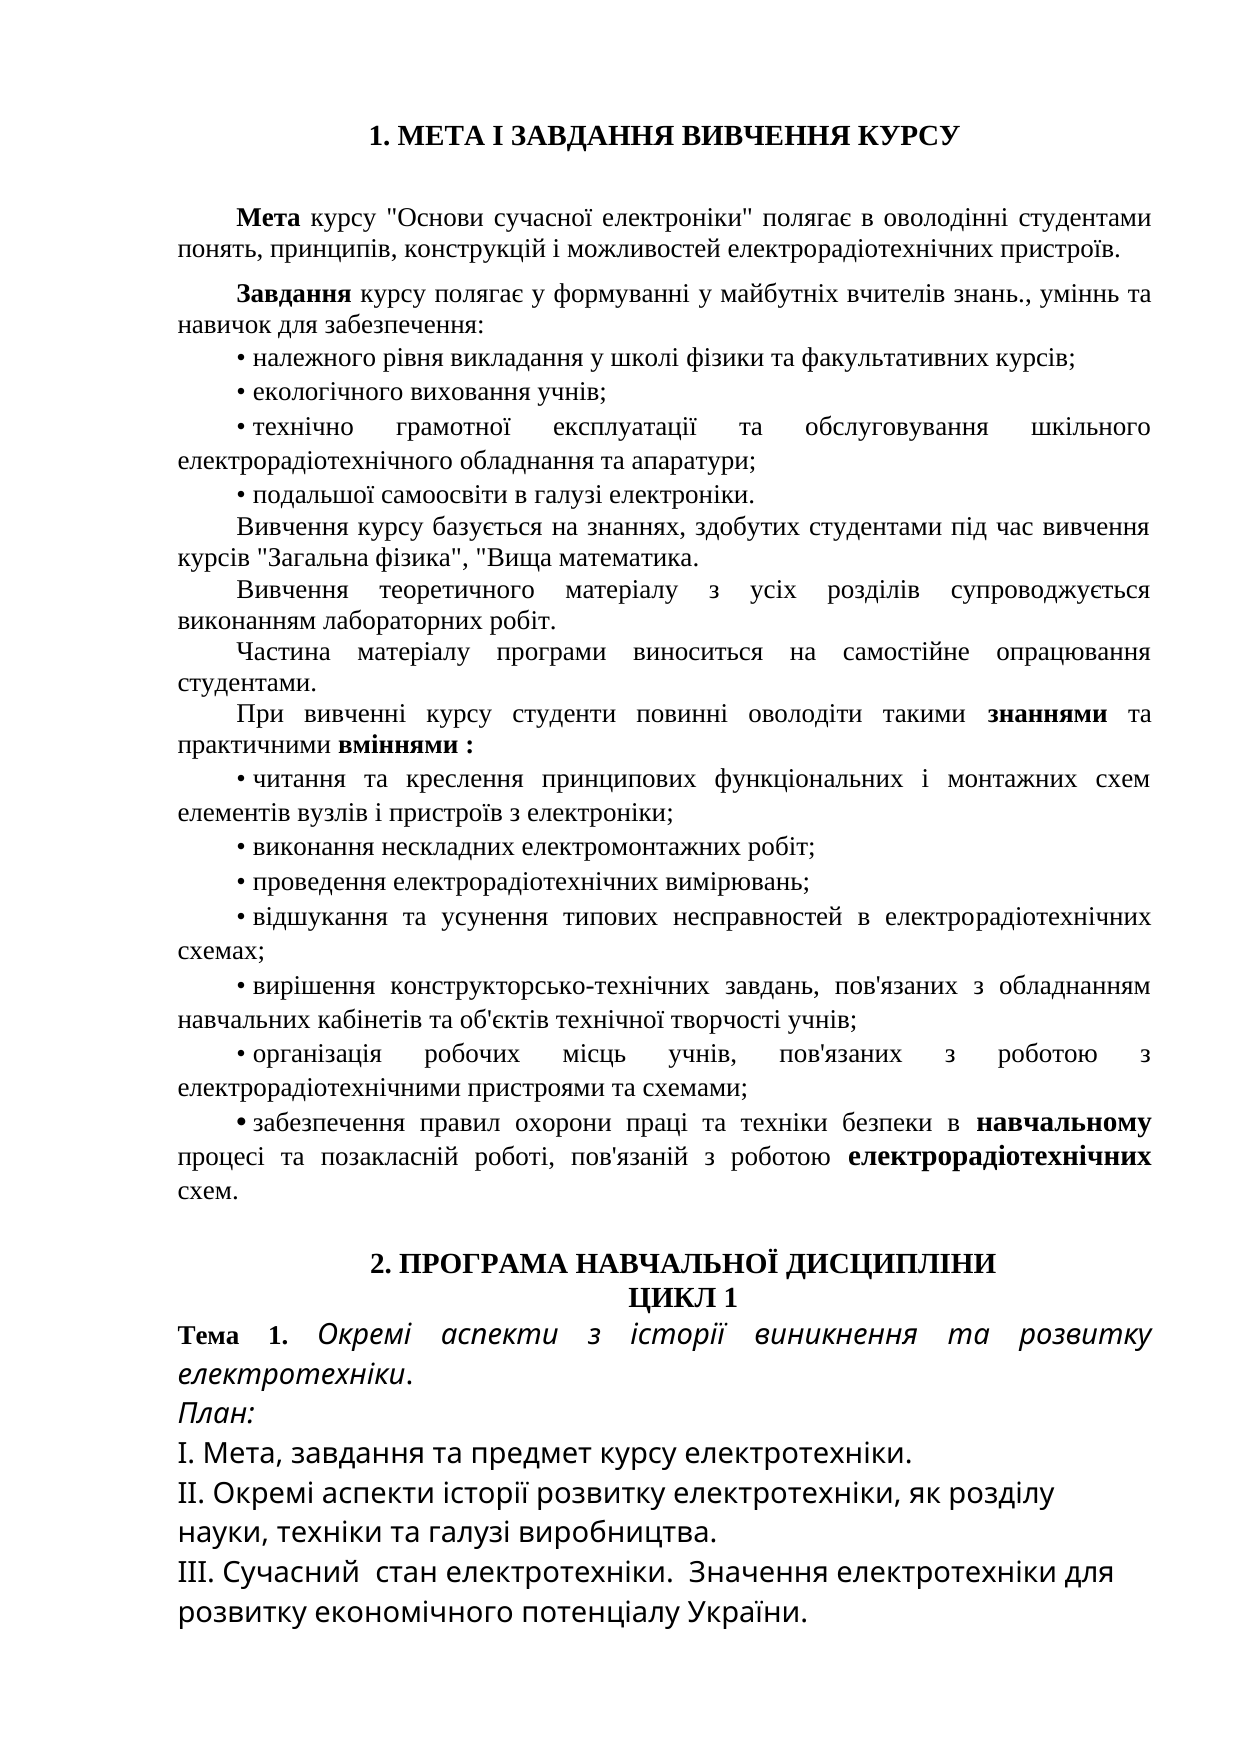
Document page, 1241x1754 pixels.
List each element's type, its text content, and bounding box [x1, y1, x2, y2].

text III. Сучасний стан електротехніки. Значення електротехніки для розвитку економічного потенціалу України. [177, 1551, 1152, 1631]
list проведення електрорадіотехнічних вимірювань; [177, 864, 1152, 898]
list організація робочих місць учнів, пов'язаних з роботою з електрорадіотехнічними пристроями та схемами; [177, 1036, 1152, 1103]
list технічно грамотної експлуатації та обслуговування шкільного електрорадіотехнічного обладнання та апаратури; [177, 409, 1152, 476]
text План: [177, 1393, 1152, 1432]
text 2. ПРОГРАМА НАВЧАЛЬНОЇ ДИСЦИПЛІНИ [215, 1246, 1152, 1280]
text ЦИКЛ 1 [215, 1280, 1152, 1313]
list подальшої самоосвіти в галузі електроніки. [177, 477, 1152, 510]
list забезпечення правил охорони праці та техніки безпеки в навчальному процесі та позакласній роботі, пов'язаній з роботою електрорадіотехнічних схем. [177, 1104, 1152, 1206]
text Частина матеріалу програми виноситься на самостійне опрацювання студентами. [177, 635, 1152, 697]
list виконання нескладних електромонтажних робіт; [177, 829, 1152, 863]
list належного рівня викладання у школі фізики та факультативних курсів; [177, 339, 1152, 373]
text Завдання курсу полягає у формуванні у майбутніх вчителів знань., уміннь та навичок для забезпечення: [177, 277, 1152, 339]
list вирішення конструкторсько-технічних завдань, пов'язаних з обладнанням навчальних кабінетів та об'єктів технічної творчості учнів; [177, 967, 1152, 1035]
text Вивчення теоретичного матеріалу з усіх розділів супроводжується виконанням лабораторних робіт. [177, 573, 1152, 635]
text II. Окремі аспекти історії розвитку електротехніки, як розділу науки, техніки та галузі виробництва. [177, 1472, 1152, 1551]
text При вивченні курсу студенти повинні оволодіти такими знаннями та практичними вміннями : [177, 697, 1152, 759]
list відшукання та усунення типових несправностей в електрорадіотехнічних схемах; [177, 899, 1152, 967]
text Тема 1. Окремі аспекти з історії виникнення та розвитку електротехніки. [177, 1313, 1152, 1393]
text I. Мета, завдання та предмет курсу електротехніки. [177, 1432, 1152, 1472]
list екологічного виховання учнів; [177, 374, 1152, 408]
list читання та креслення принципових функціональних і монтажних схем елементів вузлів і пристроїв з електроніки; [177, 761, 1152, 828]
subtitle 1. Мета і завдання вивчення курсу [177, 118, 1152, 152]
text Мета курсу "Основи сучасної електроніки" полягає в оволодінні студентами понять, принципів, конструкцій і можливостей електрорадіотехнічних пристроїв. [177, 201, 1152, 263]
text Вивчення курсу базується на знаннях, здобутих студентами під час вивчення курсів "Загальна фізика", "Вища математика. [177, 510, 1152, 573]
